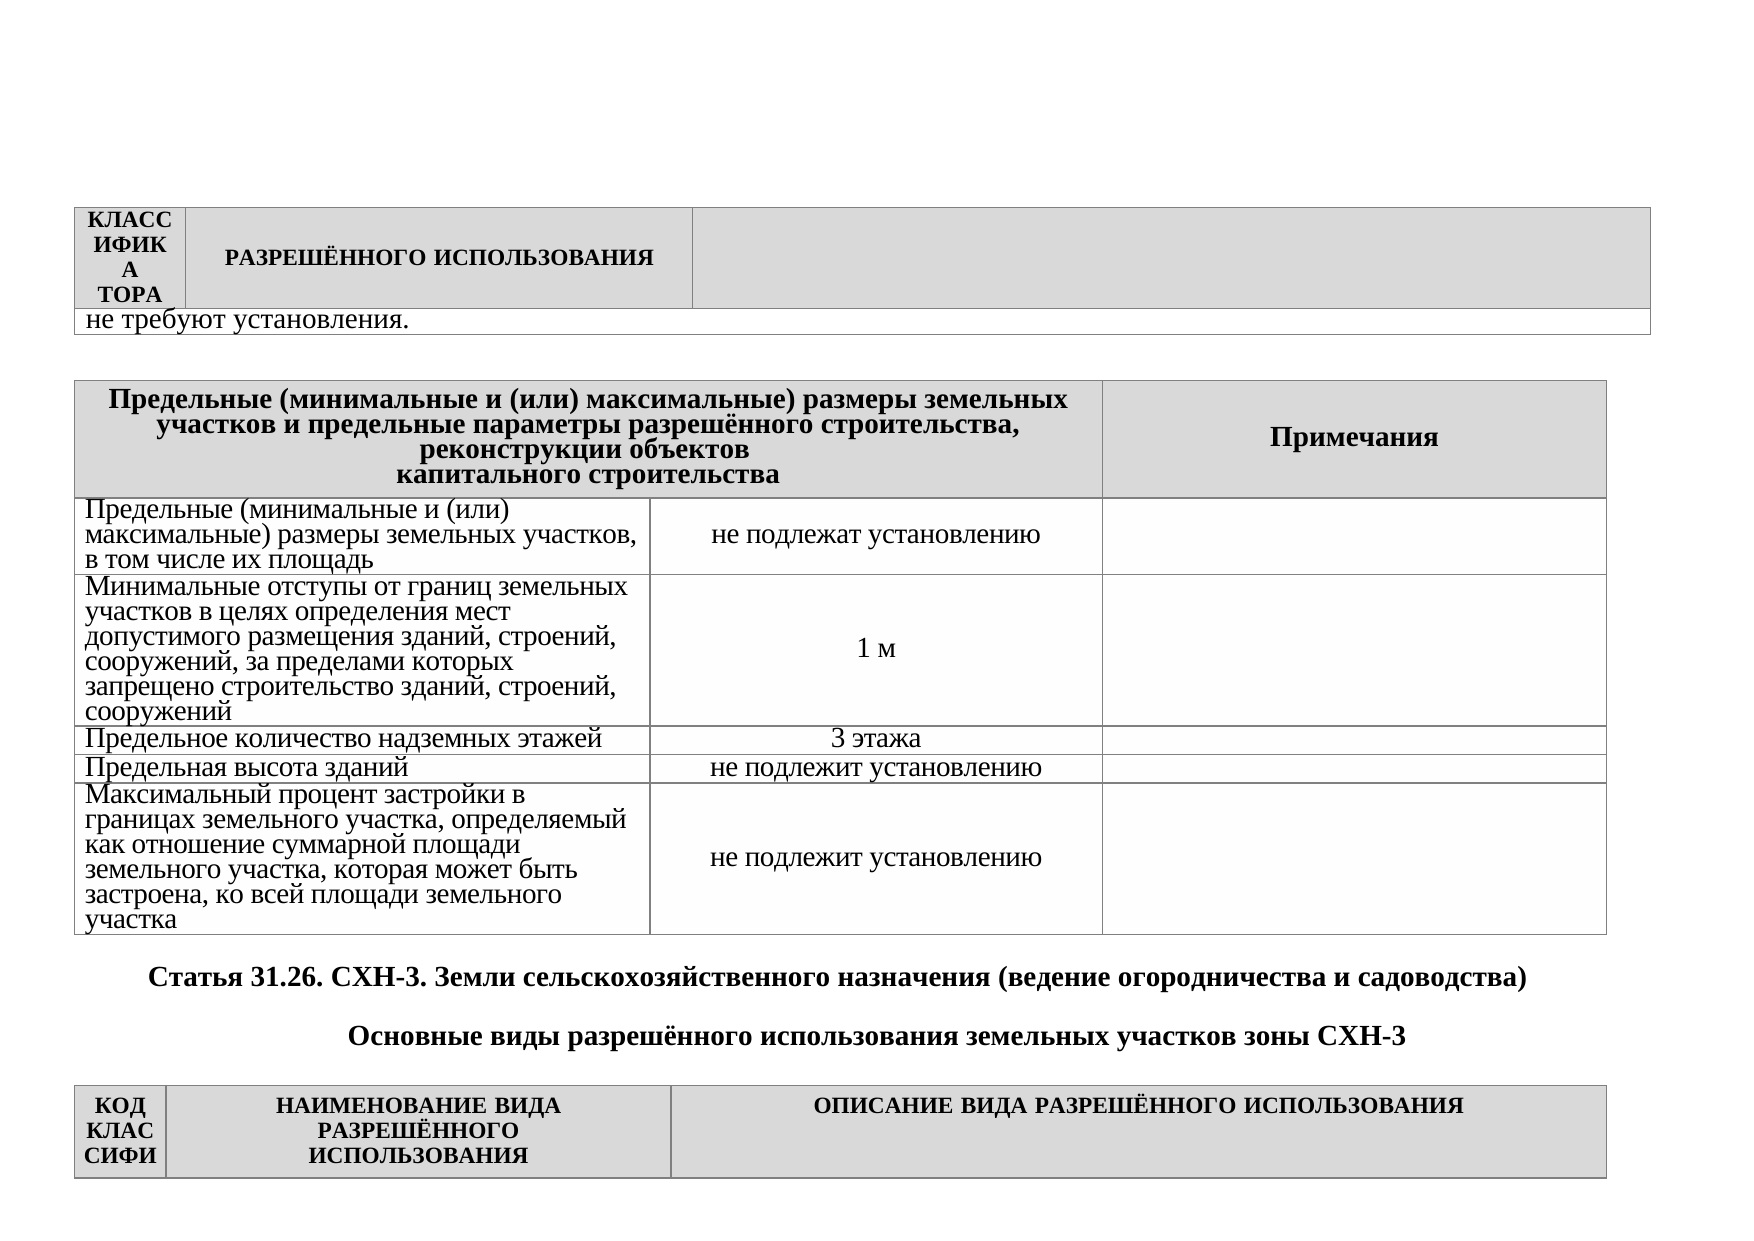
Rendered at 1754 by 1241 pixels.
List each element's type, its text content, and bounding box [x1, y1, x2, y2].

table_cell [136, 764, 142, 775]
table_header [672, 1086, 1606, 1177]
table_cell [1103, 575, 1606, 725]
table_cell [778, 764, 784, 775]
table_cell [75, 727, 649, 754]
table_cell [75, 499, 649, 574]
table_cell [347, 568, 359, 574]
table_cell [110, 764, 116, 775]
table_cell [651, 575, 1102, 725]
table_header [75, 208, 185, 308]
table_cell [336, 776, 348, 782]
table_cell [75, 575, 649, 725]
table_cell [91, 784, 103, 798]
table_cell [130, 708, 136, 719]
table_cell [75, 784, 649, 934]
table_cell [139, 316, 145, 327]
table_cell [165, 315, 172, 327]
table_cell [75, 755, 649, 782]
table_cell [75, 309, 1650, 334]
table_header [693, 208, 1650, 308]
text Статья 31.26. СХН-3. Земли сельскохозяйственного назначения (ведение огородничества и садоводства) [74, 959, 1606, 993]
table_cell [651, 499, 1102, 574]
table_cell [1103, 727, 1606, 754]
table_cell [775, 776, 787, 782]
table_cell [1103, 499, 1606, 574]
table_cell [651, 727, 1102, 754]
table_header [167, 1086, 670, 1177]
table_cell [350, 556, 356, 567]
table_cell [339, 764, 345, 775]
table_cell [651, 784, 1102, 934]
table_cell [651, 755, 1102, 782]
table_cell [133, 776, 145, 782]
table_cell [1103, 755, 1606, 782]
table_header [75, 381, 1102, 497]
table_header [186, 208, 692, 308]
text Основные виды разрешённого использования земельных участков зоны СХН-3 [74, 1018, 1606, 1051]
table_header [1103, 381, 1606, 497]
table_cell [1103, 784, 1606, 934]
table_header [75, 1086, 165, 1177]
